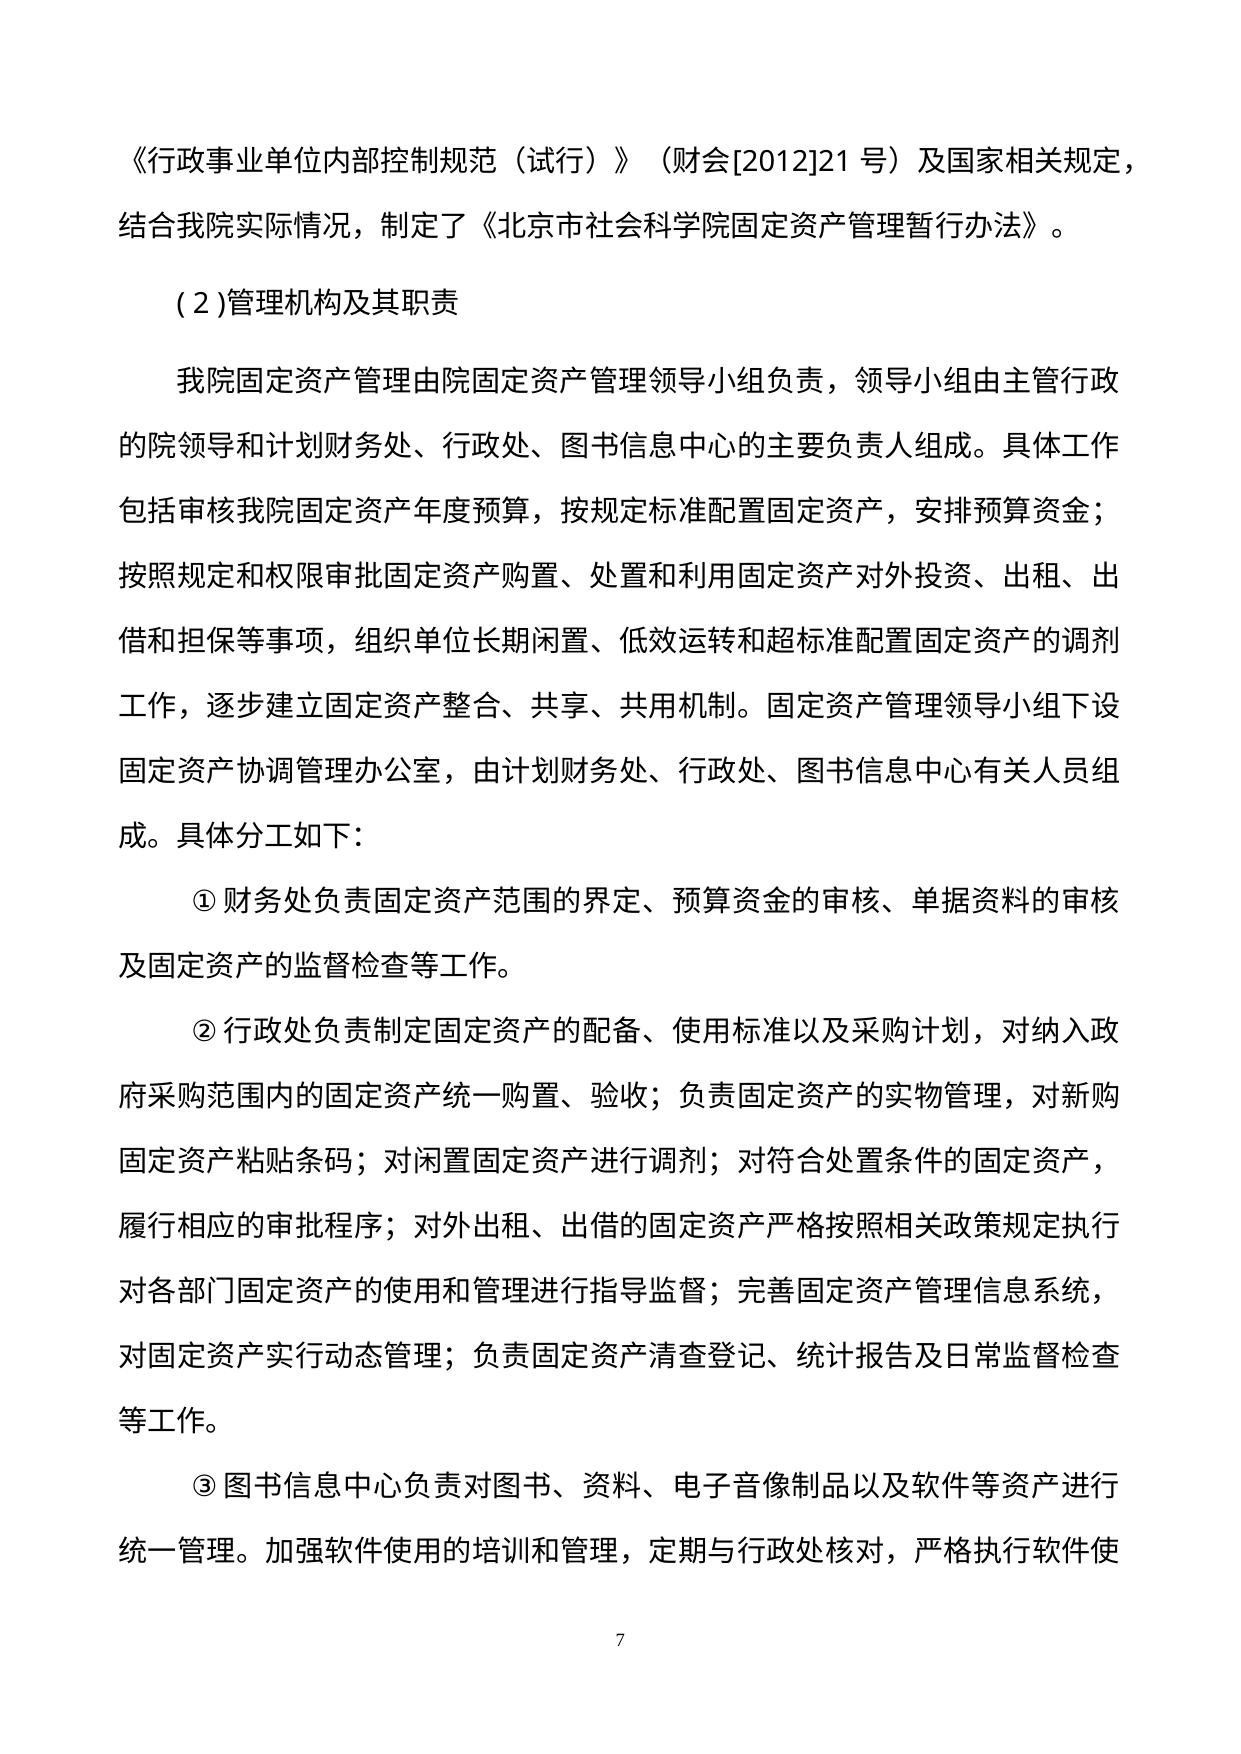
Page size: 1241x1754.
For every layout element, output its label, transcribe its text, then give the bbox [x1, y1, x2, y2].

text 我院固定资产管理由院固定资产管理领导小组负责，领导小组由主管行政的院领导和计划财务处、行政处、图书信息中心的主要负责人组成。具体工作包括审核我院固定资产年度预算，按规定标准配置固定资产，安排预算资金；按照规定和权限审批固定资产购置、处置和利用固定资产对外投资、出租、出借和担保等事项，组织单位长期闲置、低效运转和超标准配置固定资产的调剂工作，逐步建立固定资产整合、共享、共用机制。固定资产管理领导小组下设固定资产协调管理办公室，由计划财务处、行政处、图书信息中心有关人员组成。具体分工如下： [118, 346, 1122, 866]
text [118, 126, 1122, 256]
text ( 2 )管理机构及其职责 [118, 268, 1122, 333]
text ①财务处负责固定资产范围的界定、预算资金的审核、单据资料的审核及固定资产的监督检查等工作。 [118, 866, 1122, 996]
text ②行政处负责制定固定资产的配备、使用标准以及采购计划，对纳入政府采购范围内的固定资产统一购置、验收；负责固定资产的实物管理，对新购固定资产粘贴条码；对闲置固定资产进行调剂；对符合处置条件的固定资产，履行相应的审批程序；对外出租、出借的固定资产严格按照相关政策规定执行；对各部门固定资产的使用和管理进行指导监督；完善固定资产管理信息系统，对固定资产实行动态管理；负责固定资产清查登记、统计报告及日常监督检查等工作。 [118, 996, 1122, 1451]
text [118, 1451, 1122, 1581]
